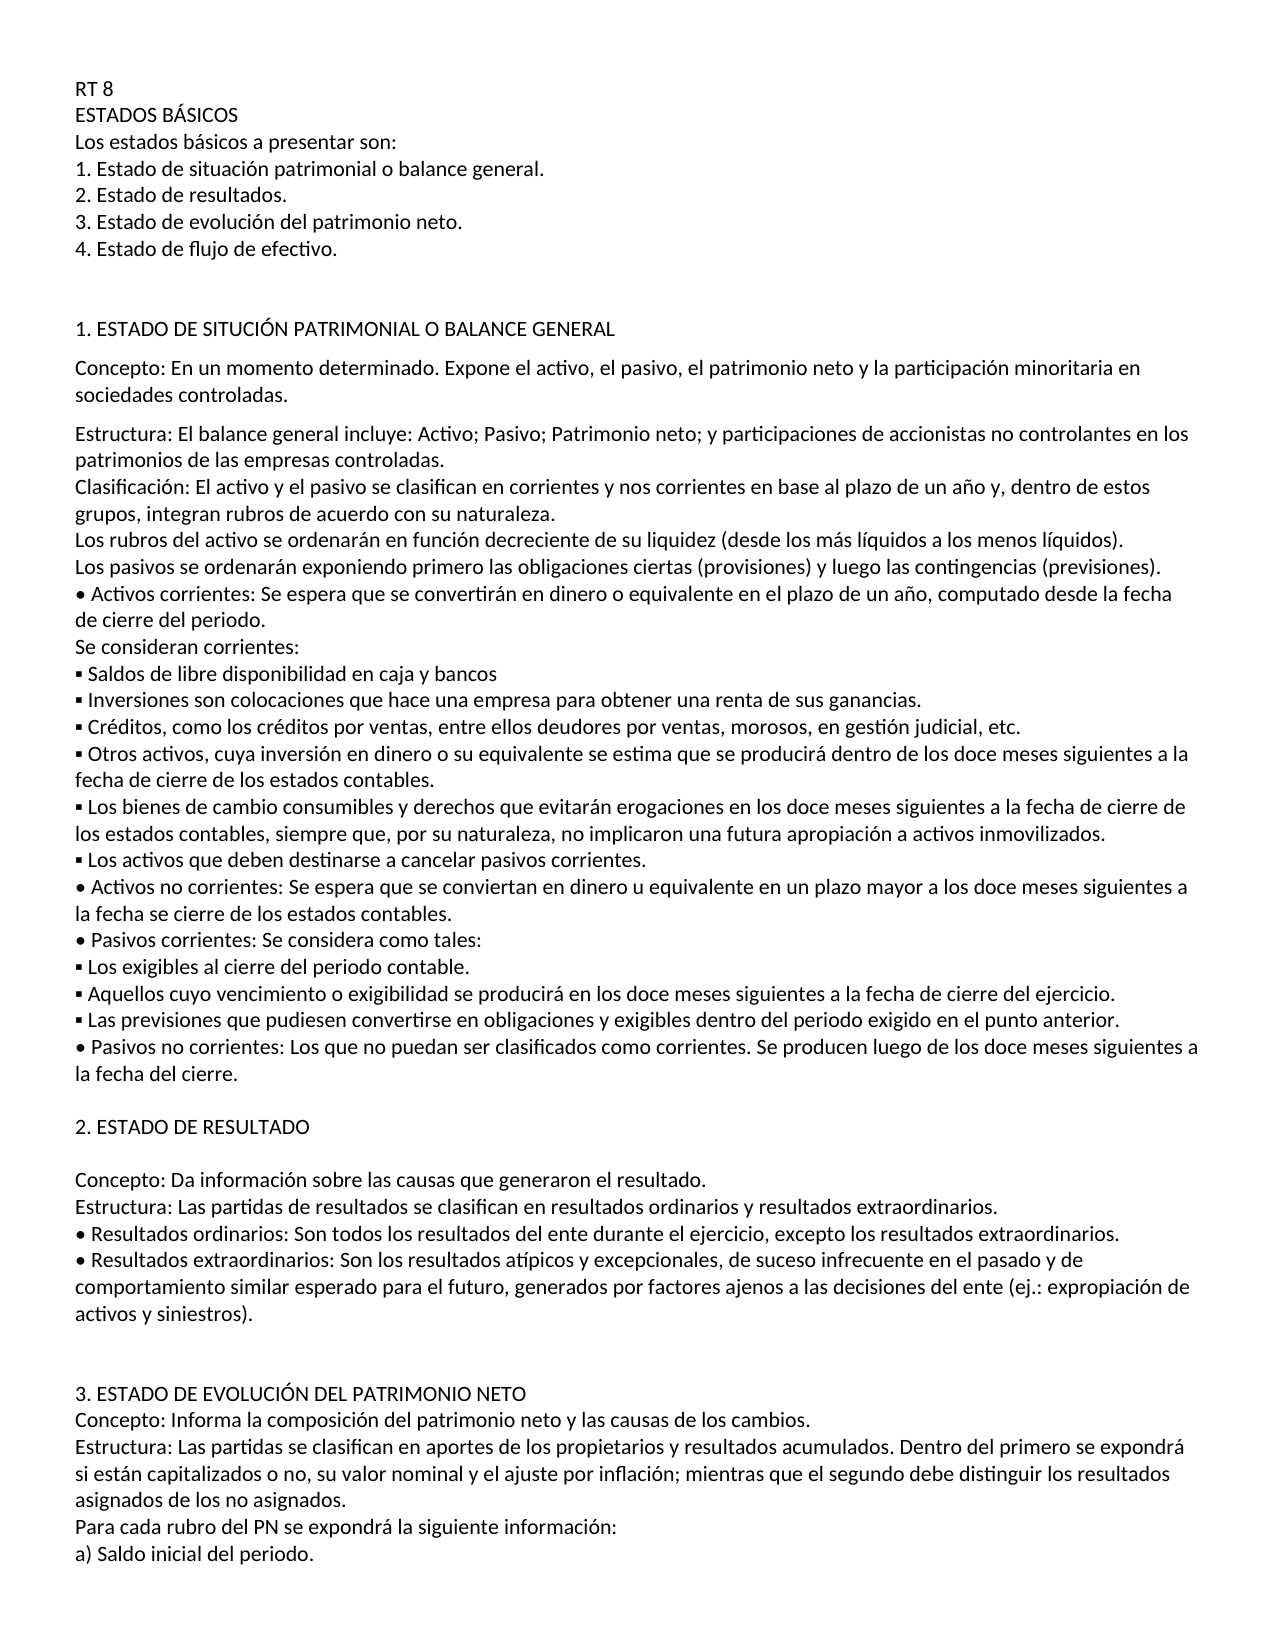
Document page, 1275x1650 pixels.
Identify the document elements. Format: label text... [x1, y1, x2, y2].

text ESTADOS BÁSICOS [75, 102, 1200, 128]
text Estructura: El balance general incluye: Activo; Pasivo; Patrimonio neto; y participaciones de accionistas no controlantes en los patrimonios de las empresas controladas. [75, 420, 1200, 473]
text ▪ Las previsiones que pudiesen convertirse en obligaciones y exigibles dentro del periodo exigido en el punto anterior. [75, 1007, 1200, 1033]
text Estructura: Las partidas de resultados se clasifican en resultados ordinarios y resultados extraordinarios. [75, 1193, 1200, 1220]
text ▪ Créditos, como los créditos por ventas, entre ellos deudores por ventas, morosos, en gestión judicial, etc. [75, 713, 1200, 740]
text 3. ESTADO DE EVOLUCIÓN DEL PATRIMONIO NETO [75, 1380, 1200, 1407]
text • Pasivos corrientes: Se considera como tales: [75, 927, 1200, 953]
text 3. Estado de evolución del patrimonio neto. [75, 208, 1200, 235]
text ▪ Saldos de libre disponibilidad en caja y bancos [75, 660, 1200, 687]
text 1. ESTADO DE SITUCIÓN PATRIMONIAL O BALANCE GENERAL [75, 315, 1200, 342]
text Concepto: Da información sobre las causas que generaron el resultado. [75, 1167, 1200, 1193]
text ▪ Aquellos cuyo vencimiento o exigibilidad se producirá en los doce meses siguientes a la fecha de cierre del ejercicio. [75, 980, 1200, 1007]
text • Activos corrientes: Se espera que se convertirán en dinero o equivalente en el plazo de un año, computado desde la fecha de cierre del periodo. [75, 580, 1200, 633]
text Concepto: En un momento determinado. Expone el activo, el pasivo, el patrimonio neto y la participación minoritaria en sociedades controladas. [75, 354, 1200, 407]
text Clasificación: El activo y el pasivo se clasifican en corrientes y nos corrientes en base al plazo de un año y, dentro de estos grupos, integran rubros de acuerdo con su naturaleza. [75, 473, 1200, 527]
text Concepto: Informa la composición del patrimonio neto y las causas de los cambios. [75, 1407, 1200, 1433]
text 1. Estado de situación patrimonial o balance general. [75, 155, 1200, 182]
text Para cada rubro del PN se expondrá la siguiente información: [75, 1513, 1200, 1540]
text Estructura: Las partidas se clasifican en aportes de los propietarios y resultados acumulados. Dentro del primero se expondrá si están capitalizados o no, su valor nominal y el ajuste por inflación; mientras que el segundo debe distinguir los resultados asignados de los no asignados. [75, 1433, 1200, 1513]
text ▪ Inversiones son colocaciones que hace una empresa para obtener una renta de sus ganancias. [75, 687, 1200, 713]
text ▪ Los activos que deben destinarse a cancelar pasivos corrientes. [75, 847, 1200, 873]
text • Activos no corrientes: Se espera que se conviertan en dinero u equivalente en un plazo mayor a los doce meses siguientes a la fecha se cierre de los estados contables. [75, 873, 1200, 927]
text Los estados básicos a presentar son: [75, 128, 1200, 155]
text Los rubros del activo se ordenarán en función decreciente de su liquidez (desde los más líquidos a los menos líquidos). [75, 527, 1200, 553]
text 2. ESTADO DE RESULTADO [75, 1113, 1200, 1140]
text 2. Estado de resultados. [75, 182, 1200, 208]
text • Pasivos no corrientes: Los que no puedan ser clasificados como corrientes. Se producen luego de los doce meses siguientes a la fecha del cierre. [75, 1033, 1200, 1087]
text ▪ Los exigibles al cierre del periodo contable. [75, 953, 1200, 980]
text RT 8 [75, 75, 1200, 102]
text ▪ Otros activos, cuya inversión en dinero o su equivalente se estima que se producirá dentro de los doce meses siguientes a la fecha de cierre de los estados contables. [75, 740, 1200, 793]
text Se consideran corrientes: [75, 633, 1200, 660]
text a) Saldo inicial del periodo. [75, 1540, 1200, 1567]
text • Resultados extraordinarios: Son los resultados atípicos y excepcionales, de suceso infrecuente en el pasado y de comportamiento similar esperado para el futuro, generados por factores ajenos a las decisiones del ente (ej.: expropiación de activos y siniestros). [75, 1247, 1200, 1327]
text 4. Estado de flujo de efectivo. [75, 235, 1200, 262]
text Los pasivos se ordenarán exponiendo primero las obligaciones ciertas (provisiones) y luego las contingencias (previsiones). [75, 553, 1200, 580]
text ▪ Los bienes de cambio consumibles y derechos que evitarán erogaciones en los doce meses siguientes a la fecha de cierre de los estados contables, siempre que, por su naturaleza, no implicaron una futura apropiación a activos inmovilizados. [75, 793, 1200, 847]
text • Resultados ordinarios: Son todos los resultados del ente durante el ejercicio, excepto los resultados extraordinarios. [75, 1220, 1200, 1247]
